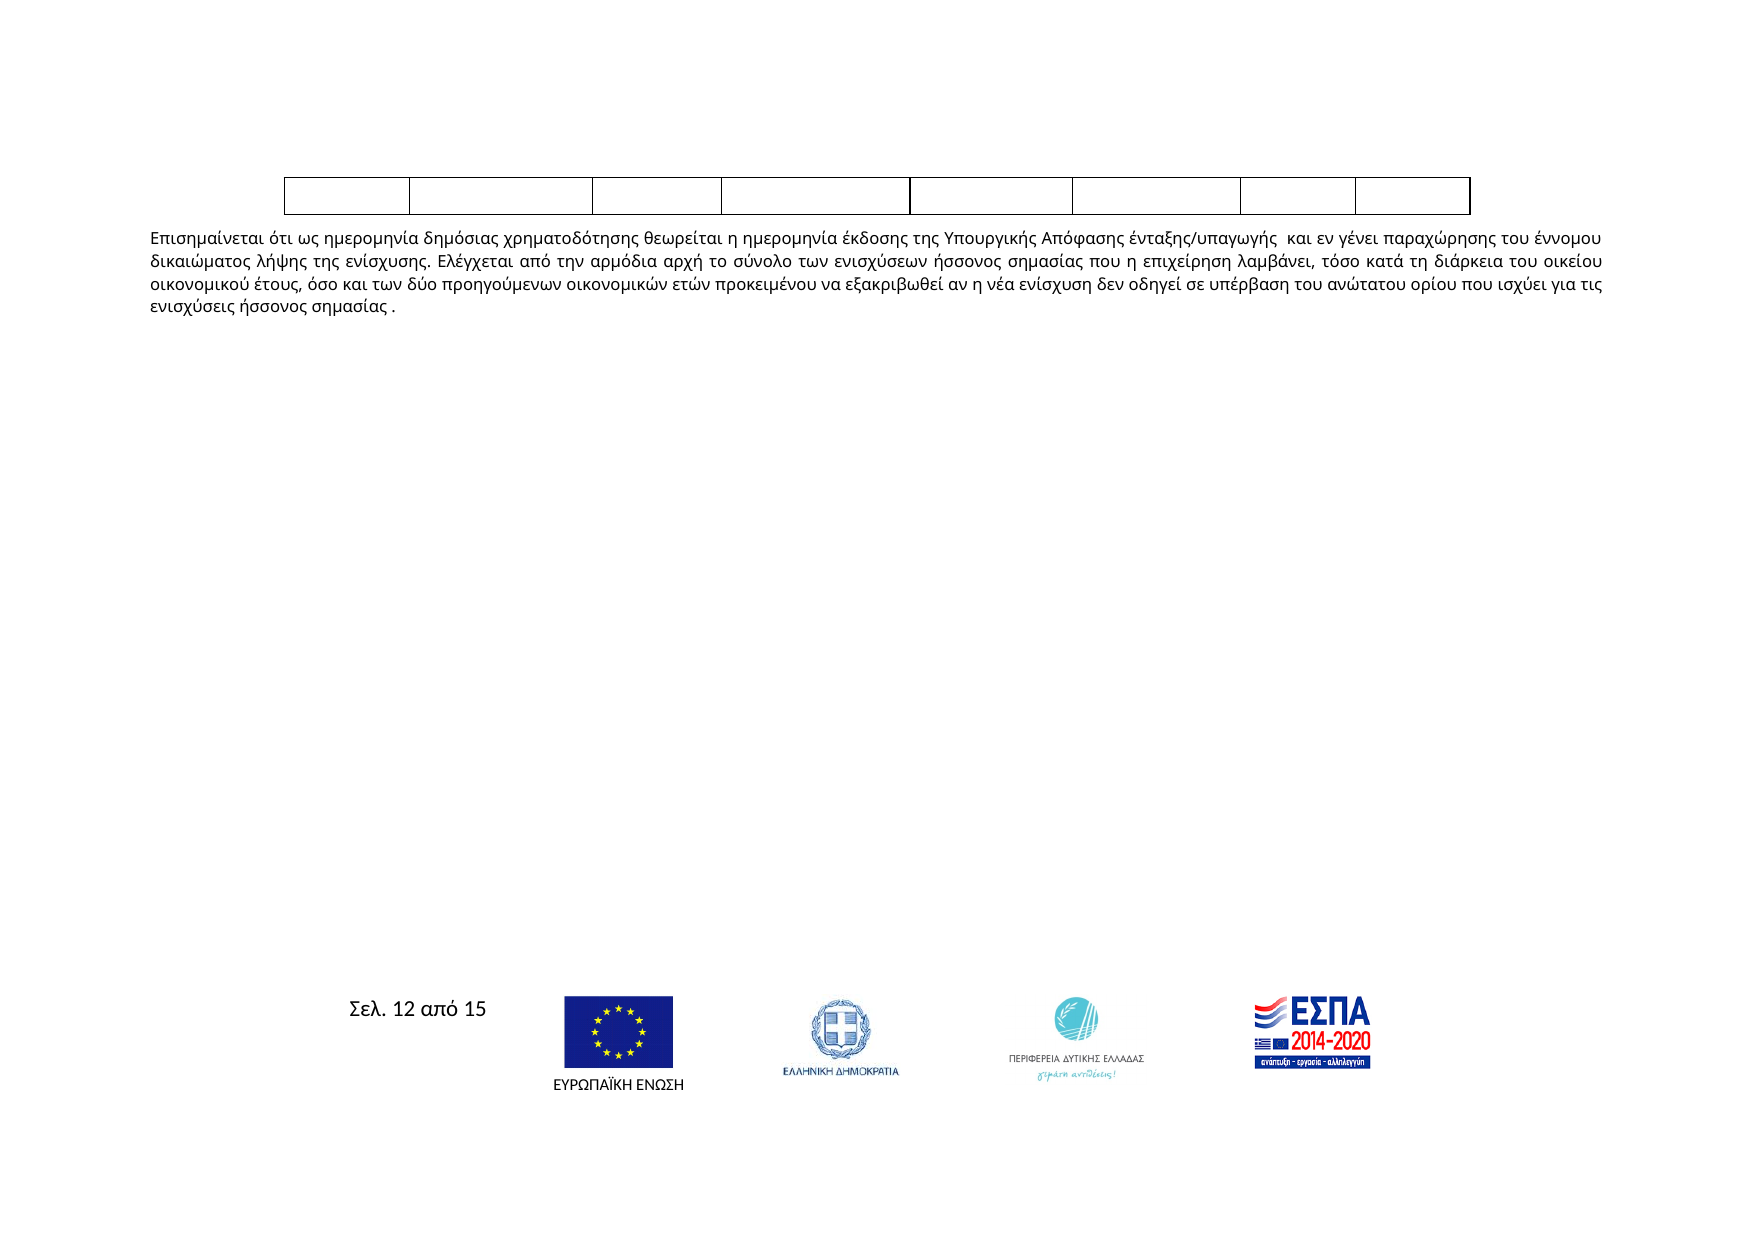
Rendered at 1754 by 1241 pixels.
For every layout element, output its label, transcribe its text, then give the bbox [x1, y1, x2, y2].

text Επισημαίνεται ότι ως ημερομηνία δημόσιας χρηματοδότησης θεωρείται η ημερομηνία έκδοσης της Υπουργικής Απόφασης ένταξης/υπαγωγής και εν γένει παραχώρησης του έννομου δικαιώματος λήψης της ενίσχυσης. Ελέγχεται από την αρμόδια αρχή το σύνολο των ενισχύσεων ήσσονος σημασίας που η επιχείρηση λαμβάνει, τόσο κατά τη διάρκεια του οικείου οικονομικού έτους, όσο και των δύο προηγούμενων οικονομικών ετών προκειμένου να εξακριβωθεί αν η νέα ενίσχυση δεν οδηγεί σε υπέρβαση του ανώτατου ορίου που ισχύει για τις ενισχύσεις ήσσονος σημασίας . [150, 227, 1604, 318]
picture [562, 994, 675, 1070]
table_cell [593, 178, 721, 213]
table_cell [911, 178, 1072, 213]
table_cell [1073, 178, 1240, 213]
table_cell [722, 178, 909, 213]
table_cell [285, 178, 409, 213]
table_cell [410, 178, 592, 213]
table_cell [1241, 178, 1355, 213]
picture [781, 994, 901, 1080]
picture [1005, 994, 1147, 1085]
table_cell [1356, 178, 1469, 213]
picture [1253, 994, 1372, 1070]
